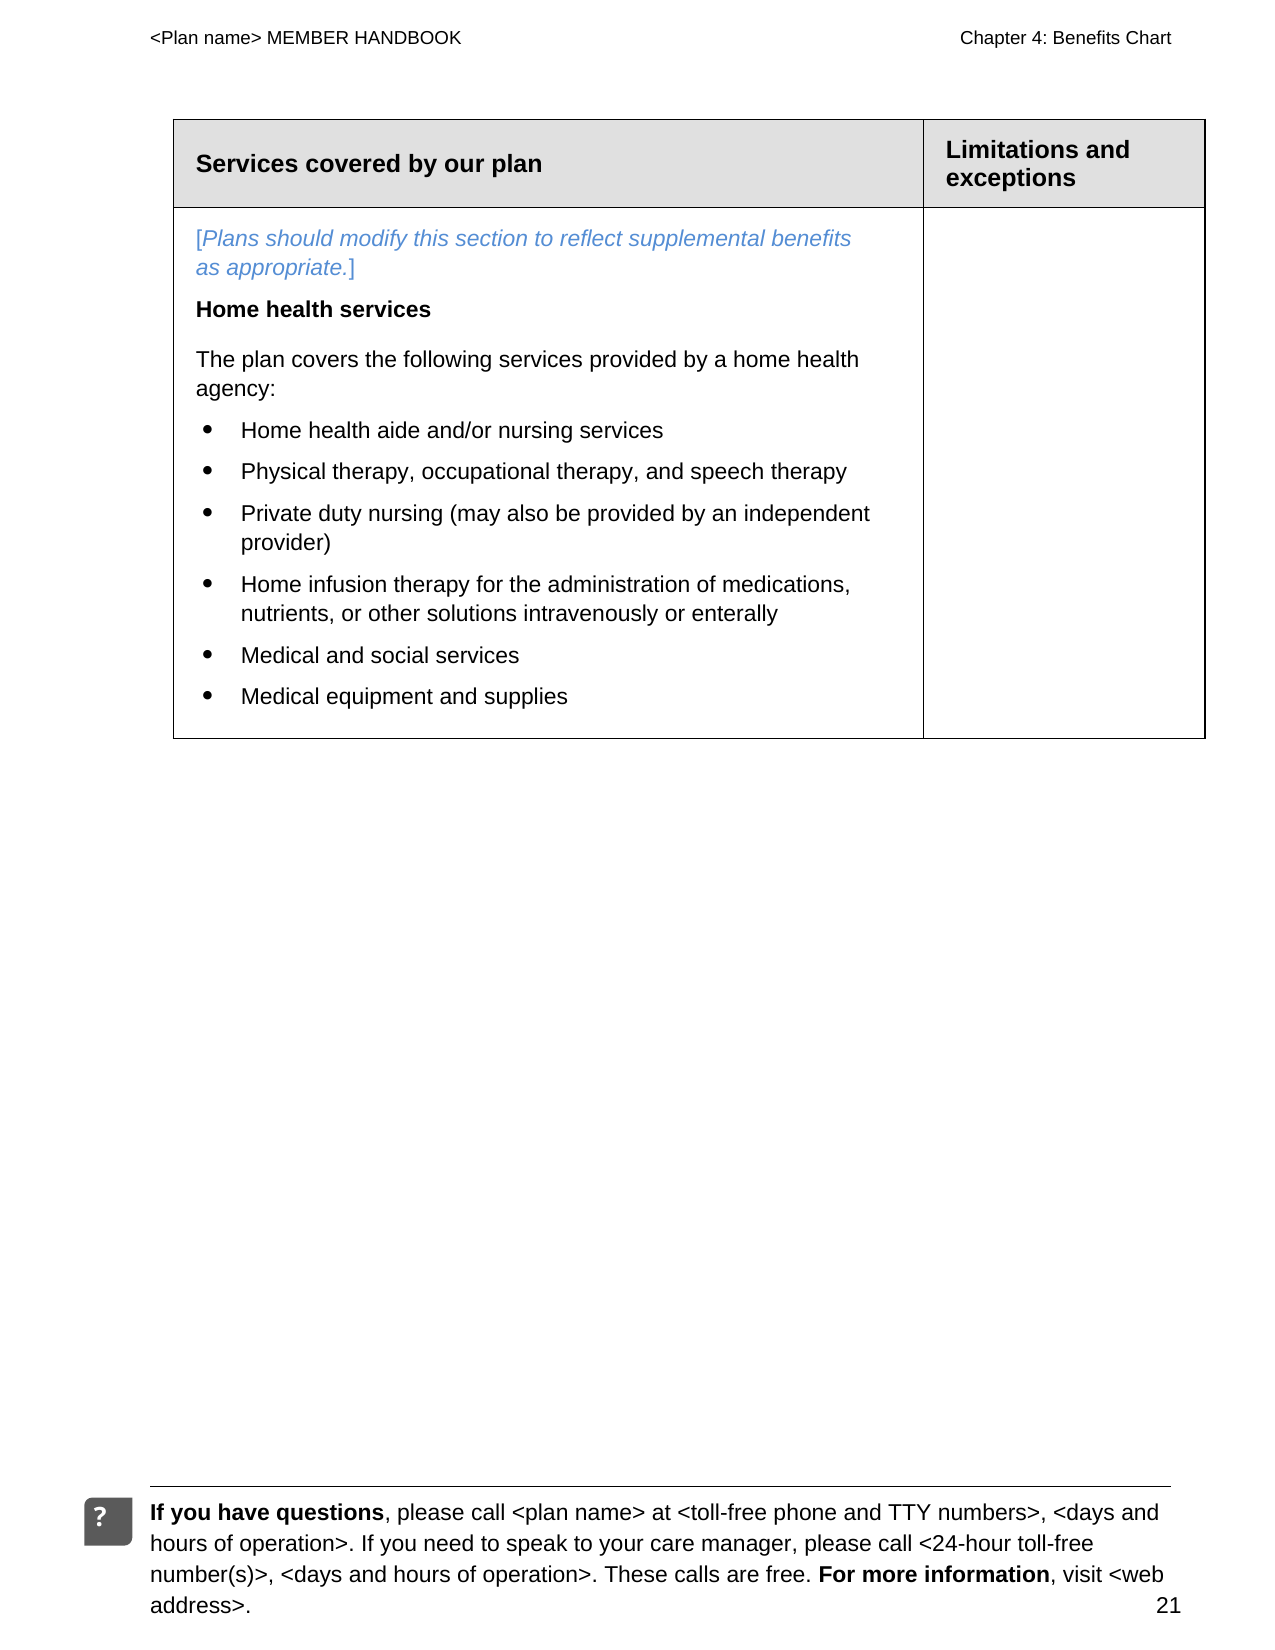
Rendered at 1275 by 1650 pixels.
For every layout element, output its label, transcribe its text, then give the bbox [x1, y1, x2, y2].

table_header Limitations and exceptions [924, 120, 1204, 207]
table_cell [924, 208, 1204, 738]
table_header Services covered by our plan [174, 120, 923, 207]
table_cell [Plans should modify this section to reflect supplemental benefits as appropriate.] Home health services The plan covers the following services provided by a home health agency: Home health aide and/or nursing services Physical therapy, occupational therapy, and speech therapy Private duty nursing (may also be provided by an independent provider) Home infusion therapy for the administration of medications, nutrients, or other solutions intravenously or enterally Medical and social services Medical equipment and supplies [174, 208, 923, 738]
